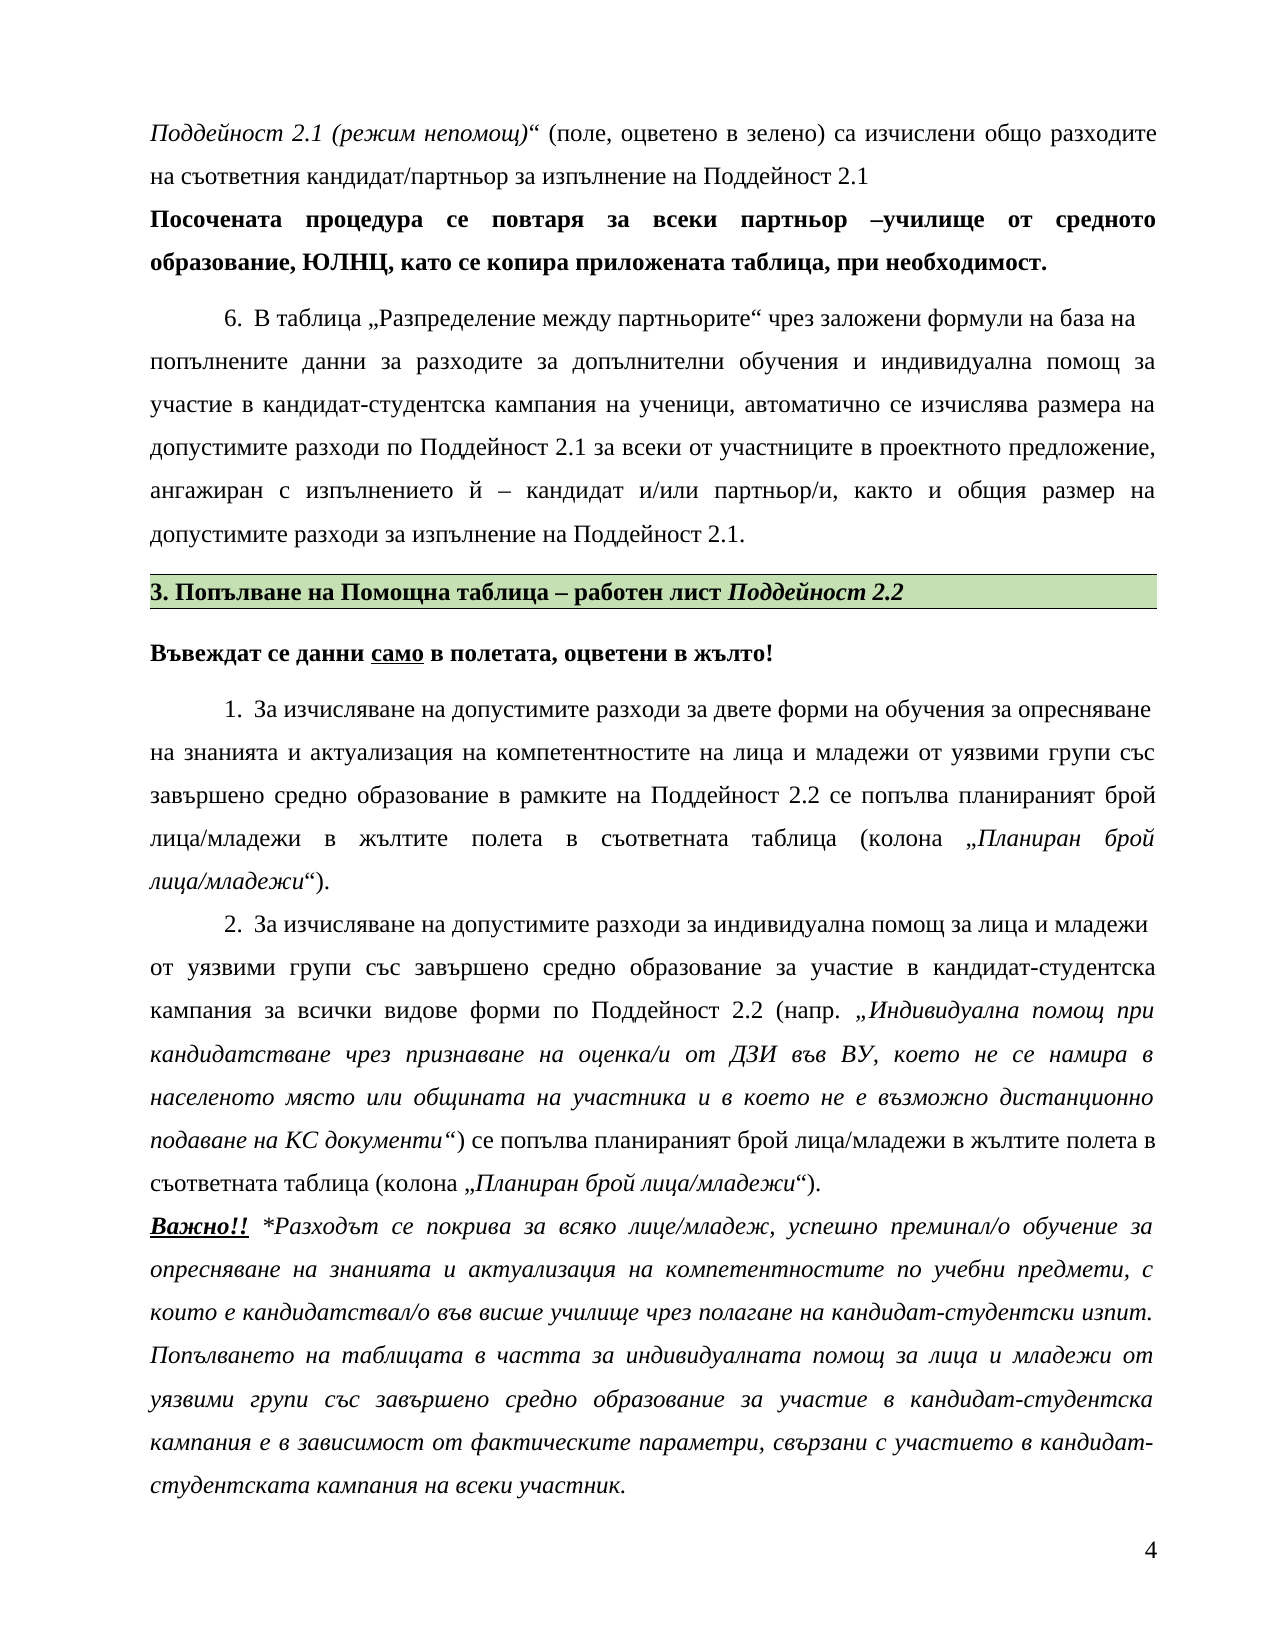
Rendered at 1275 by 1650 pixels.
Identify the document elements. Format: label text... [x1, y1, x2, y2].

list В таблица „Разпределение между партньорите“ чрез заложени формули на база на [224, 303, 1157, 332]
text Поддейност 2.1 (режим непомощ)“ (поле, оцветено в зелено) са изчислени общо разходите на съответния кандидат/партньор за изпълнение на Поддейност 2.1 [150, 118, 1157, 190]
text 3. Попълване на Помощна таблица – работен лист Поддейност 2.2 [150, 575, 1157, 608]
list За изчисляване на допустимите разходи за индивидуална помощ за лица и младежи [224, 909, 1157, 938]
text Посочената процедура се повтаря за всеки партньор –училище от средното образование, ЮЛНЦ, като се копира приложената таблица, при необходимост. [150, 204, 1157, 276]
text попълнените данни за разходите за допълнителни обучения и индивидуална помощ за участие в кандидат-студентска кампания на ученици, автоматично се изчислява размера на допустимите разходи по Поддейност 2.1 за всеки от участниците в проектното предложение, ангажиран с изпълнението й – кандидат и/или партньор/и, както и общия размер на допустимите разходи за изпълнение на Поддейност 2.1. [150, 346, 1157, 547]
text на знанията и актуализация на компетентностите на лица и младежи от уязвими групи със завършено средно образование в рамките на Поддейност 2.2 се попълва планираният брой лица/младежи в жълтите полета в съответната таблица (колона „Планиран брой лица/младежи“). [150, 737, 1157, 895]
text Важно!! *Разходът се покрива за всяко лице/младеж, успешно преминал/о обучение за опресняване на знанията и актуализация на компетентностите по учебни предмети, с които е кандидатствал/о във висше училище чрез полагане на кандидат-студентски изпит. Попълването на таблицата в частта за индивидуалната помощ за лица и младежи от уязвими групи със завършено средно образование за участие в кандидат-студентска кампания е в зависимост от фактическите параметри, свързани с участието в кандидат-студентската кампания на всеки участник. [150, 1211, 1157, 1499]
text Въвеждат се данни само в полетата, оцветени в жълто! [150, 638, 1157, 667]
text от уязвими групи със завършено средно образование за участие в кандидат-студентска кампания за всички видове форми по Поддейност 2.2 (напр. „Индивидуална помощ при кандидатстване чрез признаване на оценка/и от ДЗИ във ВУ, което не се намира в населеното място или общината на участника и в което не е възможно дистанционно подаване на КС документи“) се попълва планираният брой лица/младежи в жълтите полета в съответната таблица (колона „Планиран брой лица/младежи“). [150, 952, 1157, 1197]
list За изчисляване на допустимите разходи за двете форми на обучения за опресняване [224, 694, 1157, 722]
